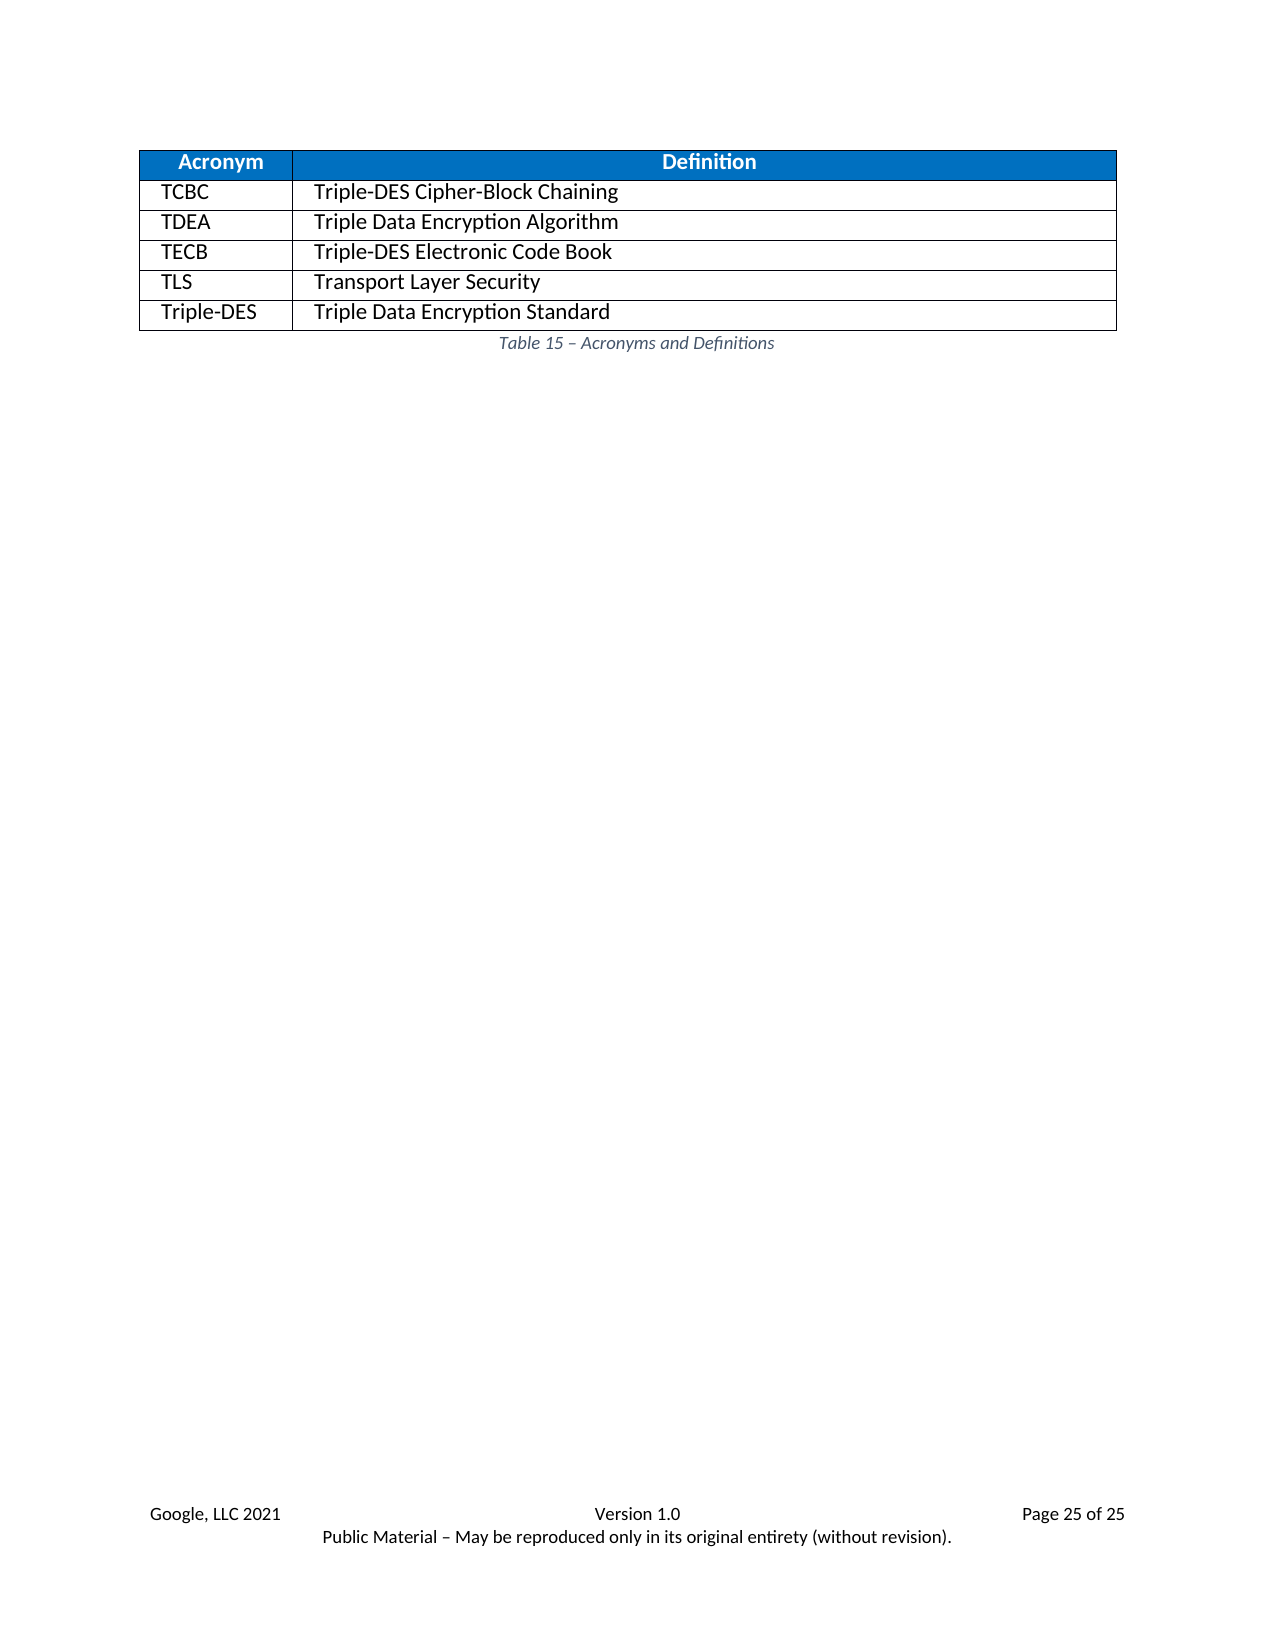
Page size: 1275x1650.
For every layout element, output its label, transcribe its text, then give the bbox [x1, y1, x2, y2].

table_cell Transport Layer Security [293, 271, 1116, 300]
table_header Acronym [140, 151, 292, 180]
text Table 15 – Acronyms and Definitions [150, 331, 1125, 354]
table_cell Triple Data Encryption Algorithm [293, 211, 1116, 240]
table_cell Triple-DES [140, 301, 292, 330]
table_cell Triple-DES Cipher-Block Chaining [293, 181, 1116, 210]
table_cell TLS [140, 271, 292, 300]
table_header Definition [293, 151, 1116, 180]
table_cell TDEA [140, 211, 292, 240]
table_cell Triple Data Encryption Standard [293, 301, 1116, 330]
table_cell TECB [140, 241, 292, 270]
table_cell TCBC [140, 181, 292, 210]
table_cell Triple-DES Electronic Code Book [293, 241, 1116, 270]
